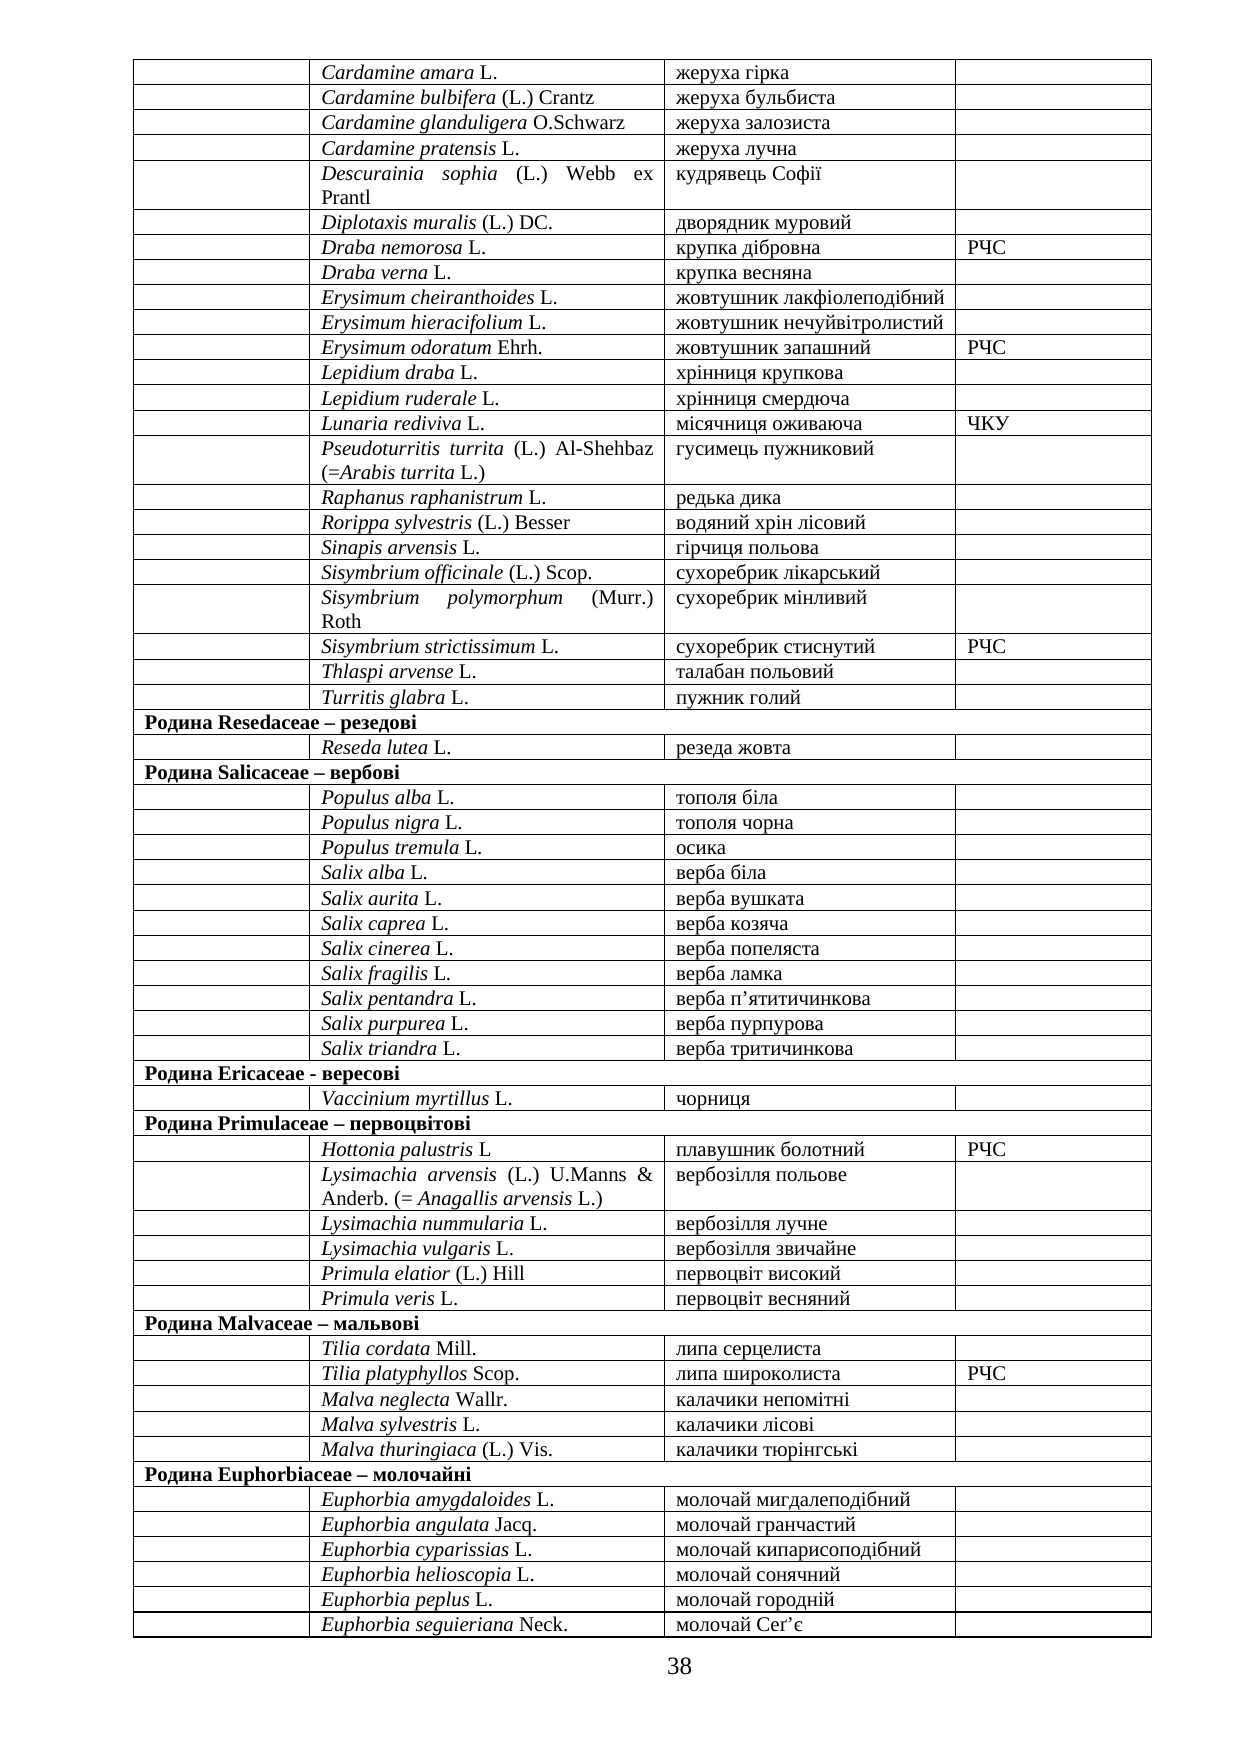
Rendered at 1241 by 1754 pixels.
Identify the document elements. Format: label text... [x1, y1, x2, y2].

table_cell ЧКУ [956, 411, 1151, 434]
table_cell молочай городній [665, 1587, 955, 1611]
table_cell Euphorbia peplus L. [310, 1587, 664, 1611]
table_cell [956, 560, 1151, 584]
table_cell верба пурпурова [665, 1011, 955, 1035]
table_cell сухоребрик стиснутий [665, 634, 955, 658]
table_cell Sisymbrium polymorphum (Murr.) Roth [310, 585, 664, 633]
table_cell [956, 911, 1151, 934]
table_cell [134, 1386, 309, 1411]
table_cell первоцвіт високий [665, 1261, 955, 1285]
table_cell [956, 1211, 1151, 1235]
table_cell Lysimachia vulgaris L. [310, 1236, 664, 1260]
table_cell Erysimum hieracifolium L. [310, 310, 664, 334]
table_cell [956, 986, 1151, 1010]
table_cell Tilia cordata Mill. [310, 1336, 664, 1360]
table_cell верба тритичинкова [665, 1036, 955, 1060]
table_cell верба вушката [665, 885, 955, 909]
table_cell жовтушник запашний [665, 335, 955, 359]
table_cell Draba verna L. [310, 260, 664, 284]
table_cell [134, 1361, 309, 1385]
table_cell [134, 560, 309, 584]
table_cell [134, 1261, 309, 1285]
table_cell [134, 385, 309, 409]
table_cell [134, 235, 309, 259]
table_cell [956, 1236, 1151, 1260]
table_cell калачики тюрінгські [665, 1437, 955, 1461]
table_cell Malva thuringiaca (L.) Vis. [310, 1437, 664, 1461]
table_cell [134, 1562, 309, 1586]
table_cell Turritis glabra L. [310, 685, 664, 709]
table_cell Diplotaxis muralis (L.) DC. [310, 210, 664, 234]
table_cell Euphorbia helioscopia L. [310, 1562, 664, 1586]
table_cell [134, 161, 309, 209]
table_cell [134, 335, 309, 359]
table_cell Euphorbia cyparissias L. [310, 1537, 664, 1561]
table_cell Rorippa sylvestris (L.) Besser [310, 510, 664, 534]
table_cell Thlaspi arvense L. [310, 660, 664, 683]
table_cell [956, 1036, 1151, 1060]
table_cell [956, 1261, 1151, 1285]
table_cell [134, 585, 309, 633]
table_cell Cardamine glanduligera O.Schwarz [310, 110, 664, 134]
table_cell Salix purpurea L. [310, 1011, 664, 1035]
table_cell сухоребрик мінливий [665, 585, 955, 633]
table_cell [956, 161, 1151, 209]
table_cell [134, 285, 309, 309]
table_cell [956, 1386, 1151, 1411]
table_cell Primula elatior (L.) Hill [310, 1261, 664, 1285]
table_cell [134, 1537, 309, 1561]
table_cell Sisymbrium officinale (L.) Scop. [310, 560, 664, 584]
table_cell [956, 1537, 1151, 1561]
table_cell [134, 1136, 309, 1161]
table_cell [134, 860, 309, 884]
table_cell водяний хрін лісовий [665, 510, 955, 534]
table_cell [956, 660, 1151, 683]
table_cell [956, 360, 1151, 384]
table_cell Cardamine bulbifera (L.) Crantz [310, 85, 664, 109]
table_cell Cardamine pratensis L. [310, 135, 664, 159]
table_cell Salix triandra L. [310, 1036, 664, 1060]
table_cell гусимець пужниковий [665, 436, 955, 484]
table_cell вербозілля лучне [665, 1211, 955, 1235]
table_cell [134, 1236, 309, 1260]
table_cell РЧС [956, 235, 1151, 259]
table_cell Tilia platyphyllos Scop. [310, 1361, 664, 1385]
table_cell [956, 110, 1151, 134]
table_cell [956, 860, 1151, 884]
table_cell Populus tremula L. [310, 835, 664, 859]
table_cell [956, 310, 1151, 334]
table_cell Draba nemorosa L. [310, 235, 664, 259]
table_cell пужник голий [665, 685, 955, 709]
table_cell Lepidium ruderale L. [310, 385, 664, 409]
table_cell [956, 1286, 1151, 1310]
table_cell Родина Malvaceae – мальвові [134, 1311, 1151, 1335]
table_cell Primula veris L. [310, 1286, 664, 1310]
table_cell вербозілля польове [665, 1162, 955, 1210]
table_cell Родина Primulaceae – первоцвітові [134, 1111, 1151, 1135]
table_cell [956, 785, 1151, 809]
table_cell молочай мигдалеподібний [665, 1487, 955, 1511]
table_cell Erysimum odoratum Ehrh. [310, 335, 664, 359]
table_cell Populus alba L. [310, 785, 664, 809]
table_cell [134, 1512, 309, 1536]
table_cell чорниця [665, 1086, 955, 1110]
table_cell [134, 360, 309, 384]
table_cell [134, 1587, 309, 1611]
table_cell дворядник муровий [665, 210, 955, 234]
table_cell Populus nigra L. [310, 810, 664, 834]
table_cell Lepidium draba L. [310, 360, 664, 384]
table_cell [956, 1487, 1151, 1511]
table_cell жеруха залозиста [665, 110, 955, 134]
table_cell Malva sylvestris L. [310, 1412, 664, 1436]
table_cell Родина Salicaceae – вербові [134, 760, 1151, 784]
table_cell осика [665, 835, 955, 859]
table_cell Malva neglecta Wallr. [310, 1386, 664, 1411]
table_cell [956, 936, 1151, 960]
table_cell [956, 85, 1151, 109]
table_cell [956, 135, 1151, 159]
table_cell гірчиця польова [665, 535, 955, 559]
table_cell верба козяча [665, 911, 955, 934]
table_cell [134, 510, 309, 534]
table_cell [956, 1587, 1151, 1611]
table_cell РЧС [956, 1136, 1151, 1161]
table_cell [134, 1036, 309, 1060]
table_cell [956, 961, 1151, 985]
table_cell [956, 1437, 1151, 1461]
table_cell [134, 436, 309, 484]
table_cell [956, 285, 1151, 309]
table_cell вербозілля звичайне [665, 1236, 955, 1260]
table_cell калачики непомітні [665, 1386, 955, 1411]
table_cell Raphanus raphanistrum L. [310, 485, 664, 509]
table_cell [134, 210, 309, 234]
table_cell Vaccinium myrtillus L. [310, 1086, 664, 1110]
table_cell жеруха гірка [665, 60, 955, 84]
table_cell молочай гранчастий [665, 1512, 955, 1536]
table_cell [956, 835, 1151, 859]
table_cell [956, 535, 1151, 559]
table_cell верба попеляста [665, 936, 955, 960]
table_cell Salix pentandra L. [310, 986, 664, 1010]
table_cell жовтушник нечуйвітролистий [665, 310, 955, 334]
table_cell [956, 436, 1151, 484]
table_cell [134, 1437, 309, 1461]
table_cell [134, 1613, 309, 1636]
table_cell резеда жовта [665, 735, 955, 759]
table_cell [134, 1336, 309, 1360]
table_cell хрінниця смердюча [665, 385, 955, 409]
table_cell [956, 1613, 1151, 1636]
table_cell редька дика [665, 485, 955, 509]
table_cell Euphorbia amygdaloides L. [310, 1487, 664, 1511]
table_cell [134, 85, 309, 109]
table_cell [134, 110, 309, 134]
table_cell [956, 885, 1151, 909]
table_cell [134, 1487, 309, 1511]
table_cell [956, 1011, 1151, 1035]
table_cell [134, 1011, 309, 1035]
table_cell [956, 1336, 1151, 1360]
table_cell [134, 135, 309, 159]
table_cell [134, 986, 309, 1010]
table_cell [134, 961, 309, 985]
table_cell [134, 660, 309, 683]
table_cell Euphorbia angulata Jacq. [310, 1512, 664, 1536]
table_cell [134, 1412, 309, 1436]
table_cell Родина Euphorbiaceae – молочайні [134, 1462, 1151, 1486]
table_cell [956, 1562, 1151, 1586]
table_cell [956, 60, 1151, 84]
table_cell [956, 510, 1151, 534]
table_cell первоцвіт весняний [665, 1286, 955, 1310]
table_cell [134, 1162, 309, 1210]
table_cell [134, 911, 309, 934]
table_cell [134, 634, 309, 658]
table_cell [134, 1086, 309, 1110]
table_cell Salix cinerea L. [310, 936, 664, 960]
table_cell тополя чорна [665, 810, 955, 834]
table_cell верба п’ятитичинкова [665, 986, 955, 1010]
table_cell Родина Ericaceae - вересові [134, 1061, 1151, 1085]
table_cell [134, 485, 309, 509]
table_cell тополя біла [665, 785, 955, 809]
table_cell сухоребрик лікарський [665, 560, 955, 584]
table_cell молочай Сеґ’є [665, 1613, 955, 1636]
table_cell жеруха лучна [665, 135, 955, 159]
table_cell [956, 210, 1151, 234]
table_cell [956, 385, 1151, 409]
table_cell Lysimachia nummularia L. [310, 1211, 664, 1235]
table_cell верба біла [665, 860, 955, 884]
table_cell Lysimachia arvensis (L.) U.Manns & Anderb. (= Anagallis arvensis L.) [310, 1162, 664, 1210]
table_cell Cardamine amara L. [310, 60, 664, 84]
table_cell Pseudoturritis turrita (L.) Al-Shehbaz (=Arabis turrita L.) [310, 436, 664, 484]
table_cell [956, 1086, 1151, 1110]
table_cell РЧС [956, 634, 1151, 658]
table_cell Erysimum cheiranthoides L. [310, 285, 664, 309]
table_cell [134, 260, 309, 284]
table_cell [134, 835, 309, 859]
table_cell талабан польовий [665, 660, 955, 683]
table_cell липа широколиста [665, 1361, 955, 1385]
table_cell Lunaria rediviva L. [310, 411, 664, 434]
table_cell Родина Resedaceae – резедові [134, 710, 1151, 734]
table_cell Hottonia palustris L [310, 1136, 664, 1161]
table_cell РЧС [956, 335, 1151, 359]
table_cell [956, 735, 1151, 759]
table_cell [134, 785, 309, 809]
table_cell молочай кипарисоподібний [665, 1537, 955, 1561]
table_cell кудрявець Софії [665, 161, 955, 209]
table_cell Descurainia sophia (L.) Webb ex Prantl [310, 161, 664, 209]
table_cell місячниця оживаюча [665, 411, 955, 434]
table_cell верба ламка [665, 961, 955, 985]
table_cell калачики лісові [665, 1412, 955, 1436]
table_cell [134, 411, 309, 434]
table_cell липа серцелиста [665, 1336, 955, 1360]
table_cell [134, 810, 309, 834]
table_cell РЧС [956, 1361, 1151, 1385]
table_cell жовтушник лакфіолеподібний [665, 285, 955, 309]
table_cell жеруха бульбиста [665, 85, 955, 109]
table_cell [956, 685, 1151, 709]
table_cell [134, 60, 309, 84]
table_cell [134, 535, 309, 559]
table_cell [134, 936, 309, 960]
table_cell [134, 685, 309, 709]
table_cell [956, 260, 1151, 284]
table_cell Euphorbia seguieriana Neck. [310, 1613, 664, 1636]
table_cell [956, 1512, 1151, 1536]
table_cell [956, 810, 1151, 834]
table_cell [134, 735, 309, 759]
table_cell Salix caprea L. [310, 911, 664, 934]
table_cell [134, 1211, 309, 1235]
table_cell хрінниця крупкова [665, 360, 955, 384]
table_cell [134, 885, 309, 909]
table_cell [956, 585, 1151, 633]
table_cell молочай сонячний [665, 1562, 955, 1586]
table_cell крупка весняна [665, 260, 955, 284]
table_cell [956, 1412, 1151, 1436]
table_cell Salix alba L. [310, 860, 664, 884]
table_cell крупка дібровна [665, 235, 955, 259]
table_cell [134, 310, 309, 334]
table_cell Sisymbrium strictissimum L. [310, 634, 664, 658]
table_cell Reseda lutea L. [310, 735, 664, 759]
table_cell Salix fragilis L. [310, 961, 664, 985]
table_cell Salix aurita L. [310, 885, 664, 909]
table_cell Sinapis arvensis L. [310, 535, 664, 559]
table_cell [956, 1162, 1151, 1210]
table_cell плавушник болотний [665, 1136, 955, 1161]
table_cell [956, 485, 1151, 509]
table_cell [134, 1286, 309, 1310]
